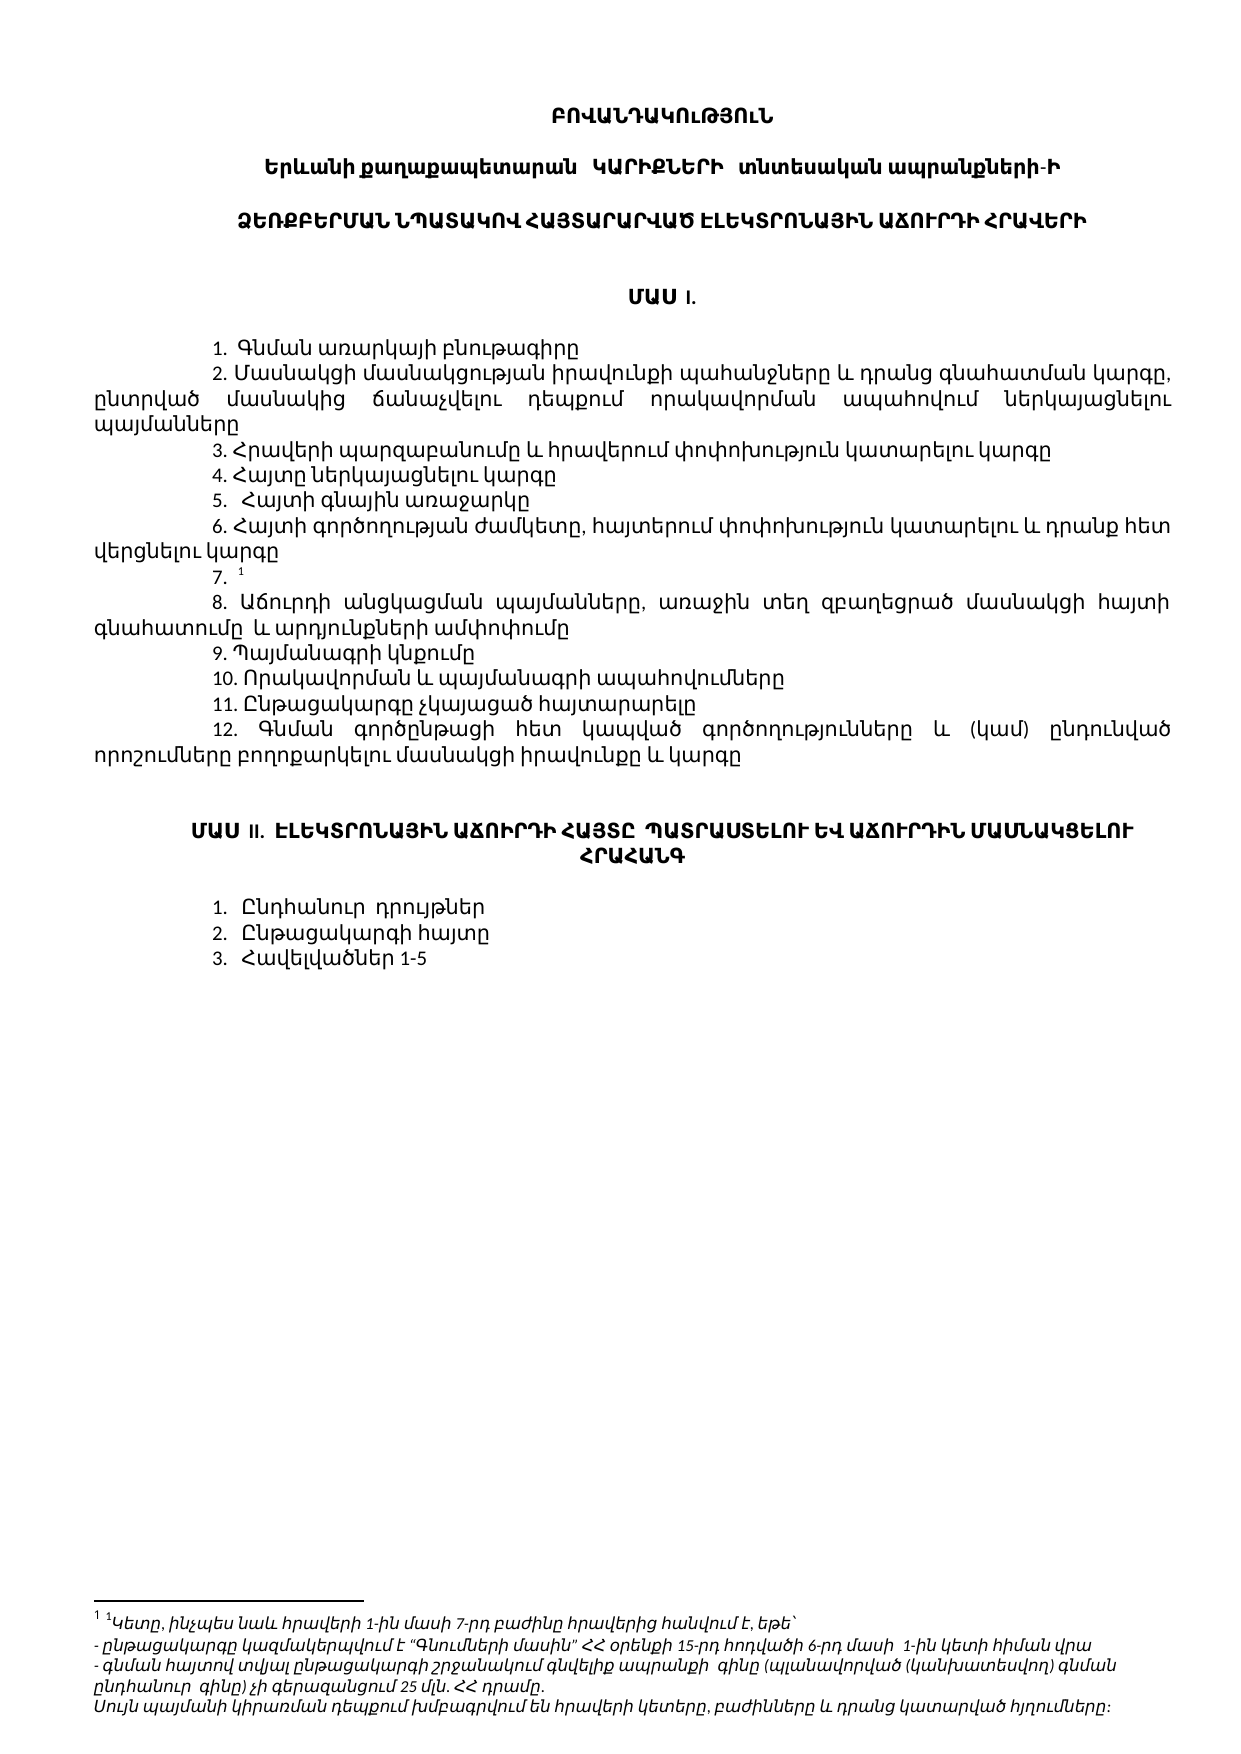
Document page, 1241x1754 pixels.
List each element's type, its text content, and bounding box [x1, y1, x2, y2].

text Երևանի քաղաքապետարան ԿԱՐԻՔՆԵՐԻ տնտեսական ապրանքների-Ի [94, 154, 1171, 179]
text 2. Ընթացակարգի հայտը [94, 920, 1171, 945]
text 12. Գնման գործընթացի հետ կապված գործողությունները և (կամ) ընդունված որոշումները բողոքարկելու մասնակցի իրավունքը և կարգը [94, 716, 1171, 767]
text ՄԱՍ I. [94, 284, 1171, 310]
text ՁԵՌՔԲԵՐՄԱՆ ՆՊԱՏԱԿՈՎ ՀԱՅՏԱՐԱՐՎԱԾ ԷԼԵԿՏՐՈՆԱՅԻՆ ԱՃՈՒՐԴԻ ՀՐԱՎԵՐԻ [94, 208, 1171, 233]
text 1. Գնման առարկայի բնութագիրը [94, 335, 1171, 361]
text ՄԱՍ II. ԷԼԵԿՏՐՈՆԱՅԻՆ ԱՃՈԻՐԴԻ ՀԱՅՏԸ ՊԱՏՐԱՍՏԵԼՈՒ ԵՎ ԱՃՈՒՐԴԻՆ ՄԱՍՆԱԿՑԵԼՈՒ ՀՐԱՀԱՆԳ [94, 818, 1171, 869]
text 9. Պայմանագրի կնքումը [94, 640, 1171, 666]
text 7. 1 [94, 564, 1171, 589]
text 3. Հավելվածներ 1-5 [94, 945, 1171, 971]
text 3. Հրավերի պարզաբանումը և հրավերում փոփոխություն կատարելու կարգը [94, 437, 1171, 462]
text 2. Մասնակցի մասնակցության իրավունքի պահանջները և դրանց գնահատման կարգը, ընտրված մասնակից ճանաչվելու դեպքում որակավորման ապահովում ներկայացնելու պայմանները [94, 361, 1171, 437]
text 6. Հայտի գործողության ժամկետը, հայտերում փոփոխություն կատարելու և դրանք հետ վերցնելու կարգը [94, 513, 1171, 564]
text ԲՈՎԱՆԴԱԿՈւԹՅՈւՆ [94, 103, 1171, 128]
text 4. Հայտը ներկայացնելու կարգը [94, 462, 1171, 488]
text 11. Ընթացակարգը չկայացած հայտարարելը [94, 691, 1171, 716]
text 5. Հայտի գնային առաջարկը [94, 488, 1171, 513]
text 10. Որակավորման և պայմանագրի ապահովումները [94, 666, 1171, 691]
text 8. Աճուրդի անցկացման պայմանները, առաջին տեղ զբաղեցրած մասնակցի հայտի գնահատումը և արդյունքների ամփոփումը [94, 589, 1171, 640]
text 1. Ընդհանուր դրույթներ [94, 894, 1171, 920]
